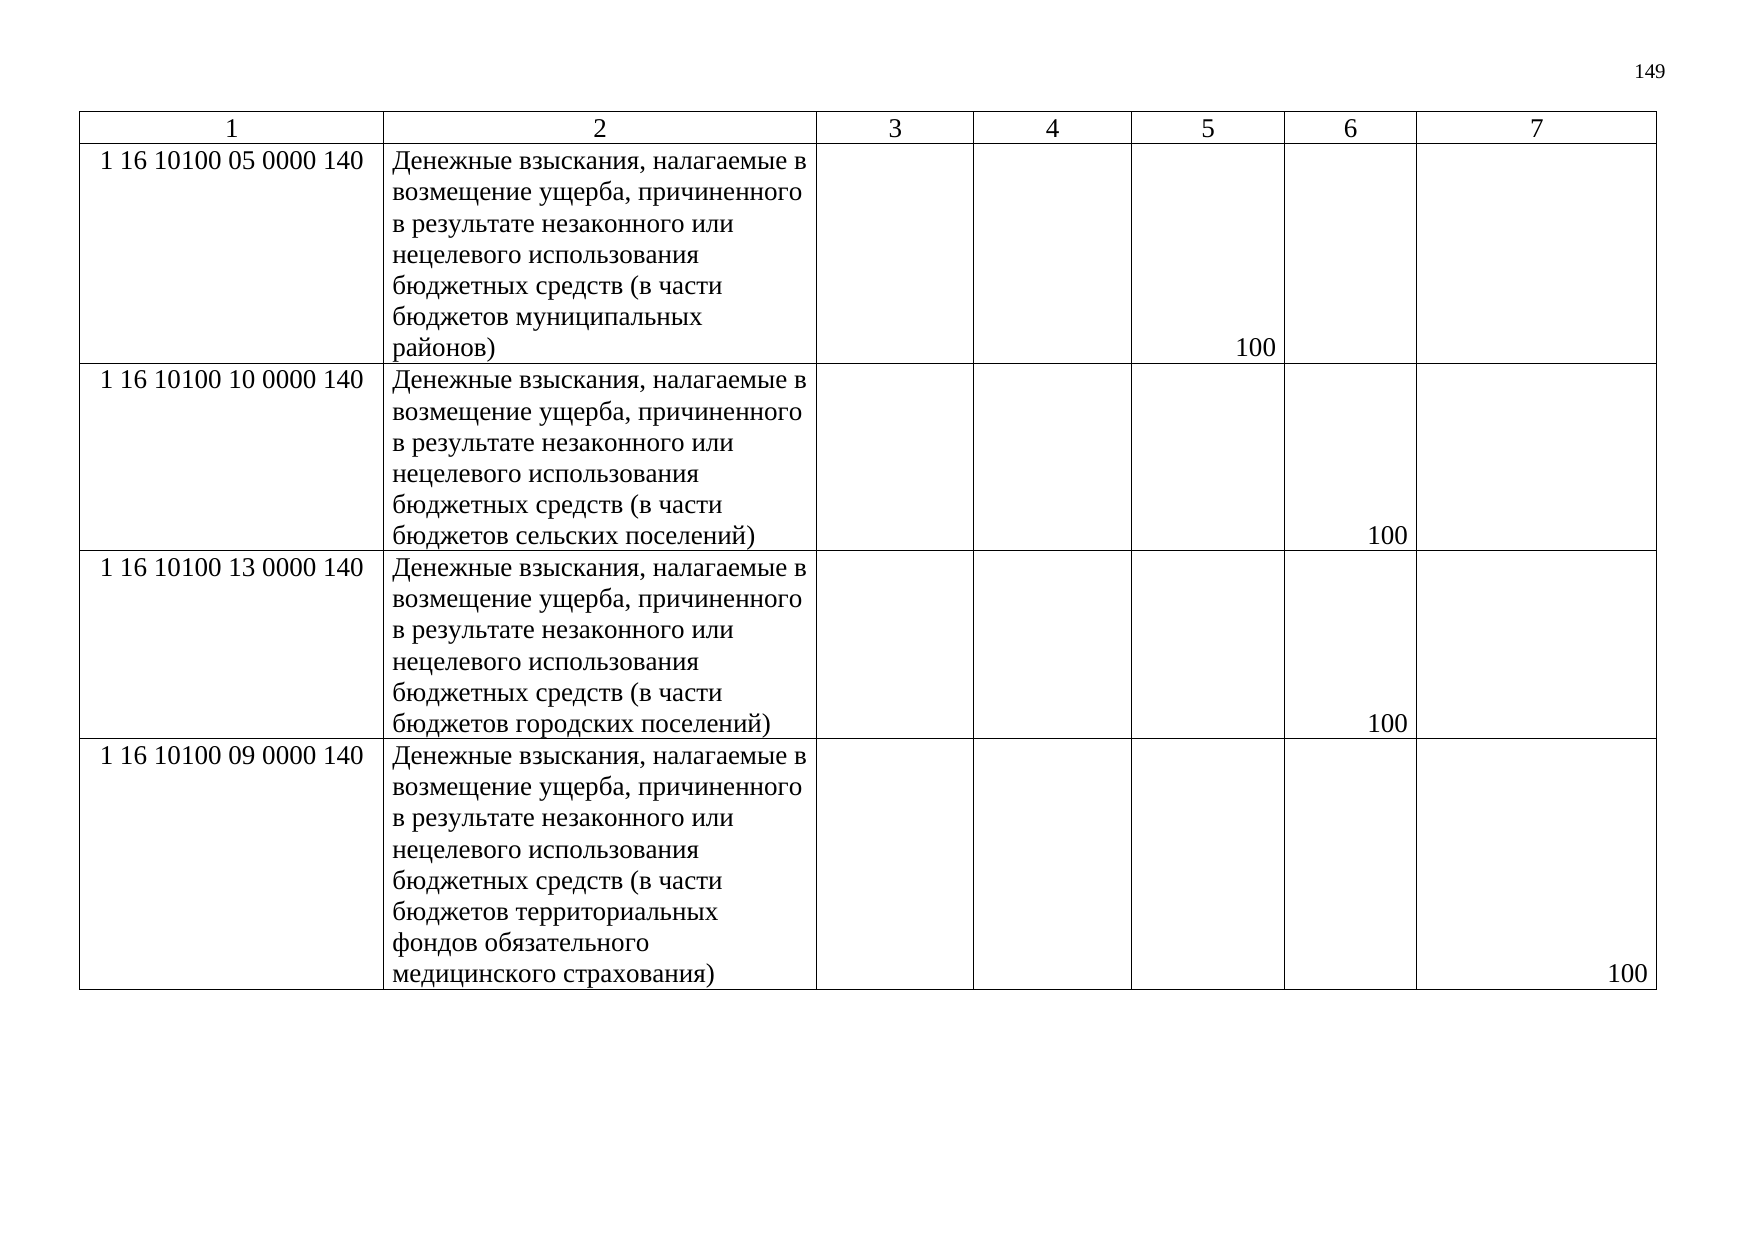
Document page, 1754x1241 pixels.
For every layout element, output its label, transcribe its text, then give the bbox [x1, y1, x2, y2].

table_cell [1417, 551, 1656, 738]
table_header 2 [384, 112, 816, 143]
table_header 5 [1132, 112, 1284, 143]
table_cell Денежные взыскания, налагаемые в возмещение ущерба, причиненного в результате незаконного или нецелевого использования бюджетных средств (в части бюджетов городских поселений) [384, 551, 816, 738]
table_cell [1132, 739, 1284, 988]
table_header 4 [974, 112, 1131, 143]
table_cell [817, 551, 973, 738]
table_cell [1417, 364, 1656, 550]
table_header 1 [80, 112, 383, 143]
table_cell [1285, 739, 1416, 988]
table_cell [1417, 144, 1656, 362]
table_cell Денежные взыскания, налагаемые в возмещение ущерба, причиненного в результате незаконного или нецелевого использования бюджетных средств (в части бюджетов территориальных фондов обязательного медицинского страхования) [384, 739, 816, 988]
table_header 7 [1417, 112, 1656, 143]
table_cell [1285, 144, 1416, 362]
table_cell 100 [1132, 144, 1284, 362]
table_header 3 [817, 112, 973, 143]
table_cell [974, 144, 1131, 362]
table_cell Денежные взыскания, налагаемые в возмещение ущерба, причиненного в результате незаконного или нецелевого использования бюджетных средств (в части бюджетов муниципальных районов) [384, 144, 816, 362]
table_cell Денежные взыскания, налагаемые в возмещение ущерба, причиненного в результате незаконного или нецелевого использования бюджетных средств (в части бюджетов сельских поселений) [384, 364, 816, 550]
table_cell [974, 551, 1131, 738]
table_cell 1 16 10100 09 0000 140 [80, 739, 383, 988]
table_cell [974, 364, 1131, 550]
table_cell [817, 739, 973, 988]
table_header 6 [1285, 112, 1416, 143]
table_cell 1 16 10100 05 0000 140 [80, 144, 383, 362]
table_cell 1 16 10100 10 0000 140 [80, 364, 383, 550]
table_cell [817, 144, 973, 362]
table_cell 100 [1285, 364, 1416, 550]
table_cell [817, 364, 973, 550]
table_cell [1132, 364, 1284, 550]
table_cell 100 [1285, 551, 1416, 738]
table_cell [1132, 551, 1284, 738]
table_cell 100 [1417, 739, 1656, 988]
table_cell 1 16 10100 13 0000 140 [80, 551, 383, 738]
table_cell [974, 739, 1131, 988]
